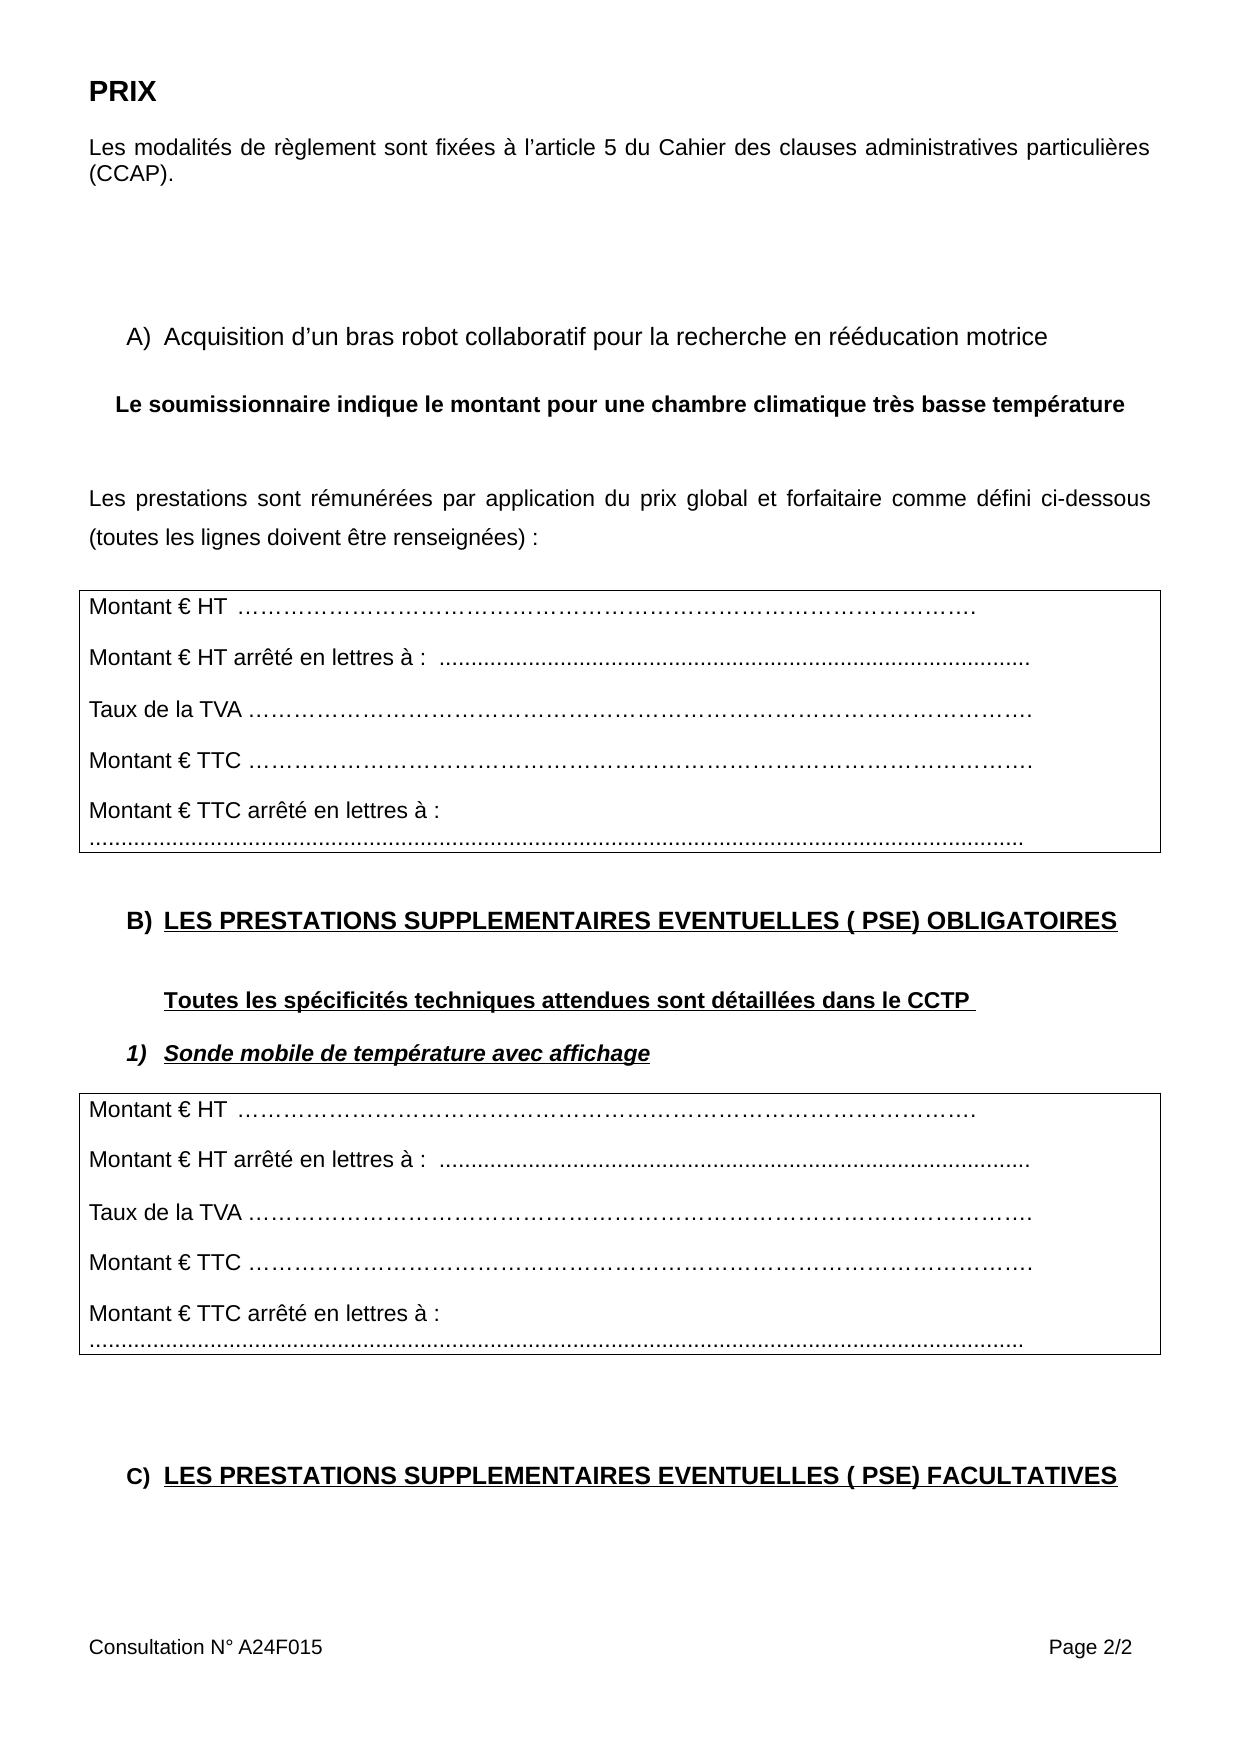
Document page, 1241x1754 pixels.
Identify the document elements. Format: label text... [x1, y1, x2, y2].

text ................................................................................................................................................... [80, 820, 1160, 852]
text Le soumissionnaire indique le montant pour une chambre climatique très basse température [89, 385, 1152, 419]
text Les modalités de règlement sont fixées à l’article 5 du Cahier des clauses administratives particulières (CCAP). [89, 134, 1152, 186]
text Montant € HT ……………………………………………………………………………………. [80, 591, 1160, 619]
text Montant € TTC arrêté en lettres à : [89, 797, 1152, 820]
text Les prestations sont rémunérées par application du prix global et forfaitaire comme défini ci-dessous (toutes les lignes doivent être renseignées) : [89, 485, 1152, 551]
text Taux de la TVA …………………………………………………………………………………………. [89, 1199, 1152, 1225]
list Acquisition d’un bras robot collaboratif pour la recherche en rééducation motrice [126, 318, 1152, 352]
text Montant € HT ……………………………………………………………………………………. [80, 1094, 1160, 1122]
list LES PRESTATIONS SUPPLEMENTAIRES EVENTUELLES ( PSE) FACULTATIVES [126, 1461, 1152, 1489]
text Montant € HT arrêté en lettres à : ............................................................................................. [89, 643, 1152, 670]
text Montant € TTC …………………………………………………………………………………………. [89, 747, 1152, 773]
text Taux de la TVA …………………………………………………………………………………………. [89, 696, 1152, 723]
text Prix [89, 74, 1152, 107]
text Montant € HT arrêté en lettres à : ............................................................................................. [89, 1146, 1152, 1172]
text Toutes les spécificités techniques attendues sont détaillées dans le CCTP [164, 987, 1152, 1013]
text Montant € TTC …………………………………………………………………………………………. [89, 1249, 1152, 1276]
list Sonde mobile de température avec affichage [126, 1040, 1152, 1066]
list LES PRESTATIONS SUPPLEMENTAIRES EVENTUELLES ( PSE) OBLIGATOIRES [126, 906, 1152, 934]
text Montant € TTC arrêté en lettres à : [89, 1299, 1152, 1323]
text ................................................................................................................................................... [80, 1323, 1160, 1354]
